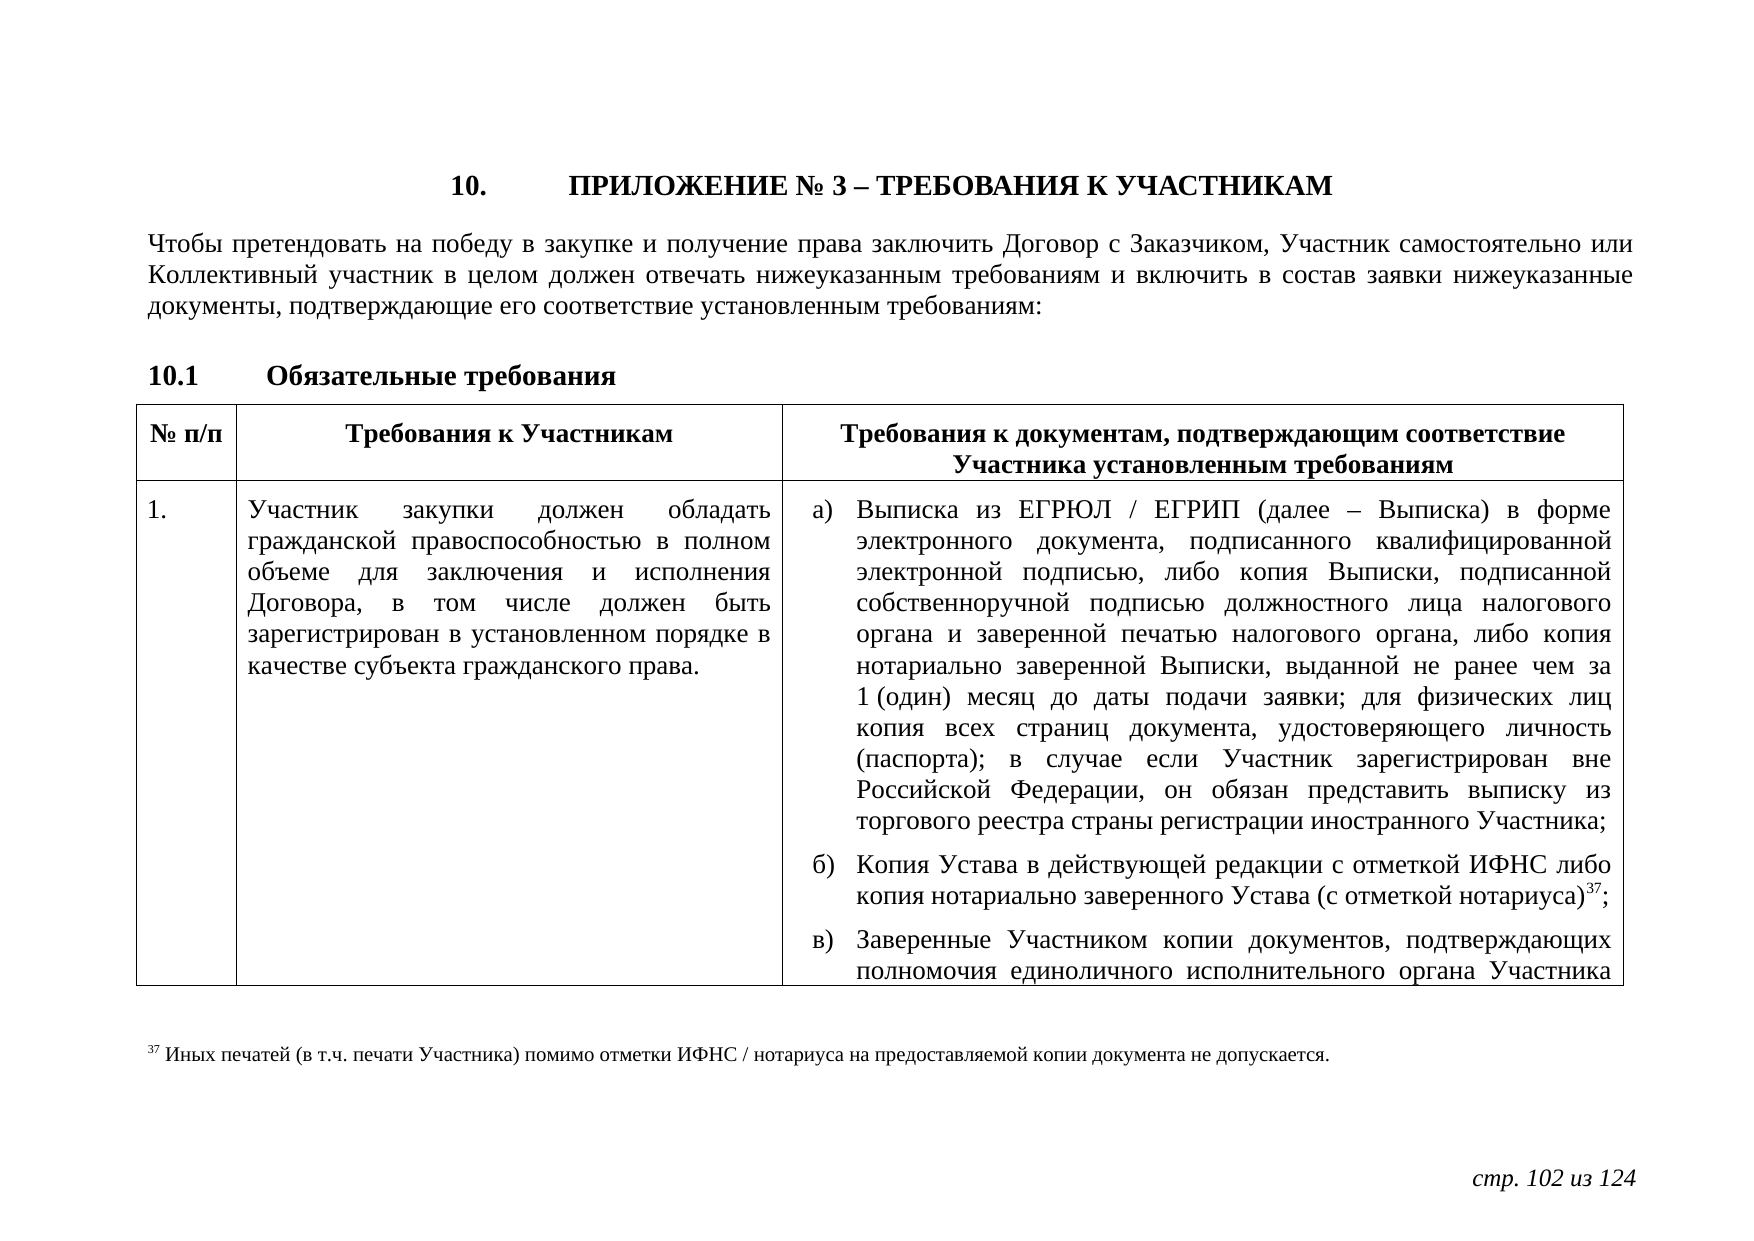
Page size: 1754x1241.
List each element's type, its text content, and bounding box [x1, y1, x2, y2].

subtitle Обязательные требования [148, 358, 1636, 391]
table_header Требования к Участникам [237, 405, 782, 479]
text Чтобы претендовать на победу в закупке и получение права заключить Договор с Заказчиком, Участник самостоятельно или Коллективный участник в целом должен отвечать нижеуказанным требованиям и включить в состав заявки нижеуказанные документы, подтверждающие его соответствие установленным требованиям: [148, 227, 1636, 320]
table_header Требования к документам, подтверждающим соответствие Участника установленным требованиям [783, 405, 1623, 479]
table_header № п/п [137, 405, 236, 479]
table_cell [237, 481, 782, 985]
subtitle ПРИЛОЖЕНИЕ № 3 – ТРЕБОВАНИЯ К УЧАСТНИКАМ [148, 168, 1636, 202]
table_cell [783, 481, 1623, 985]
table_cell [137, 481, 236, 985]
